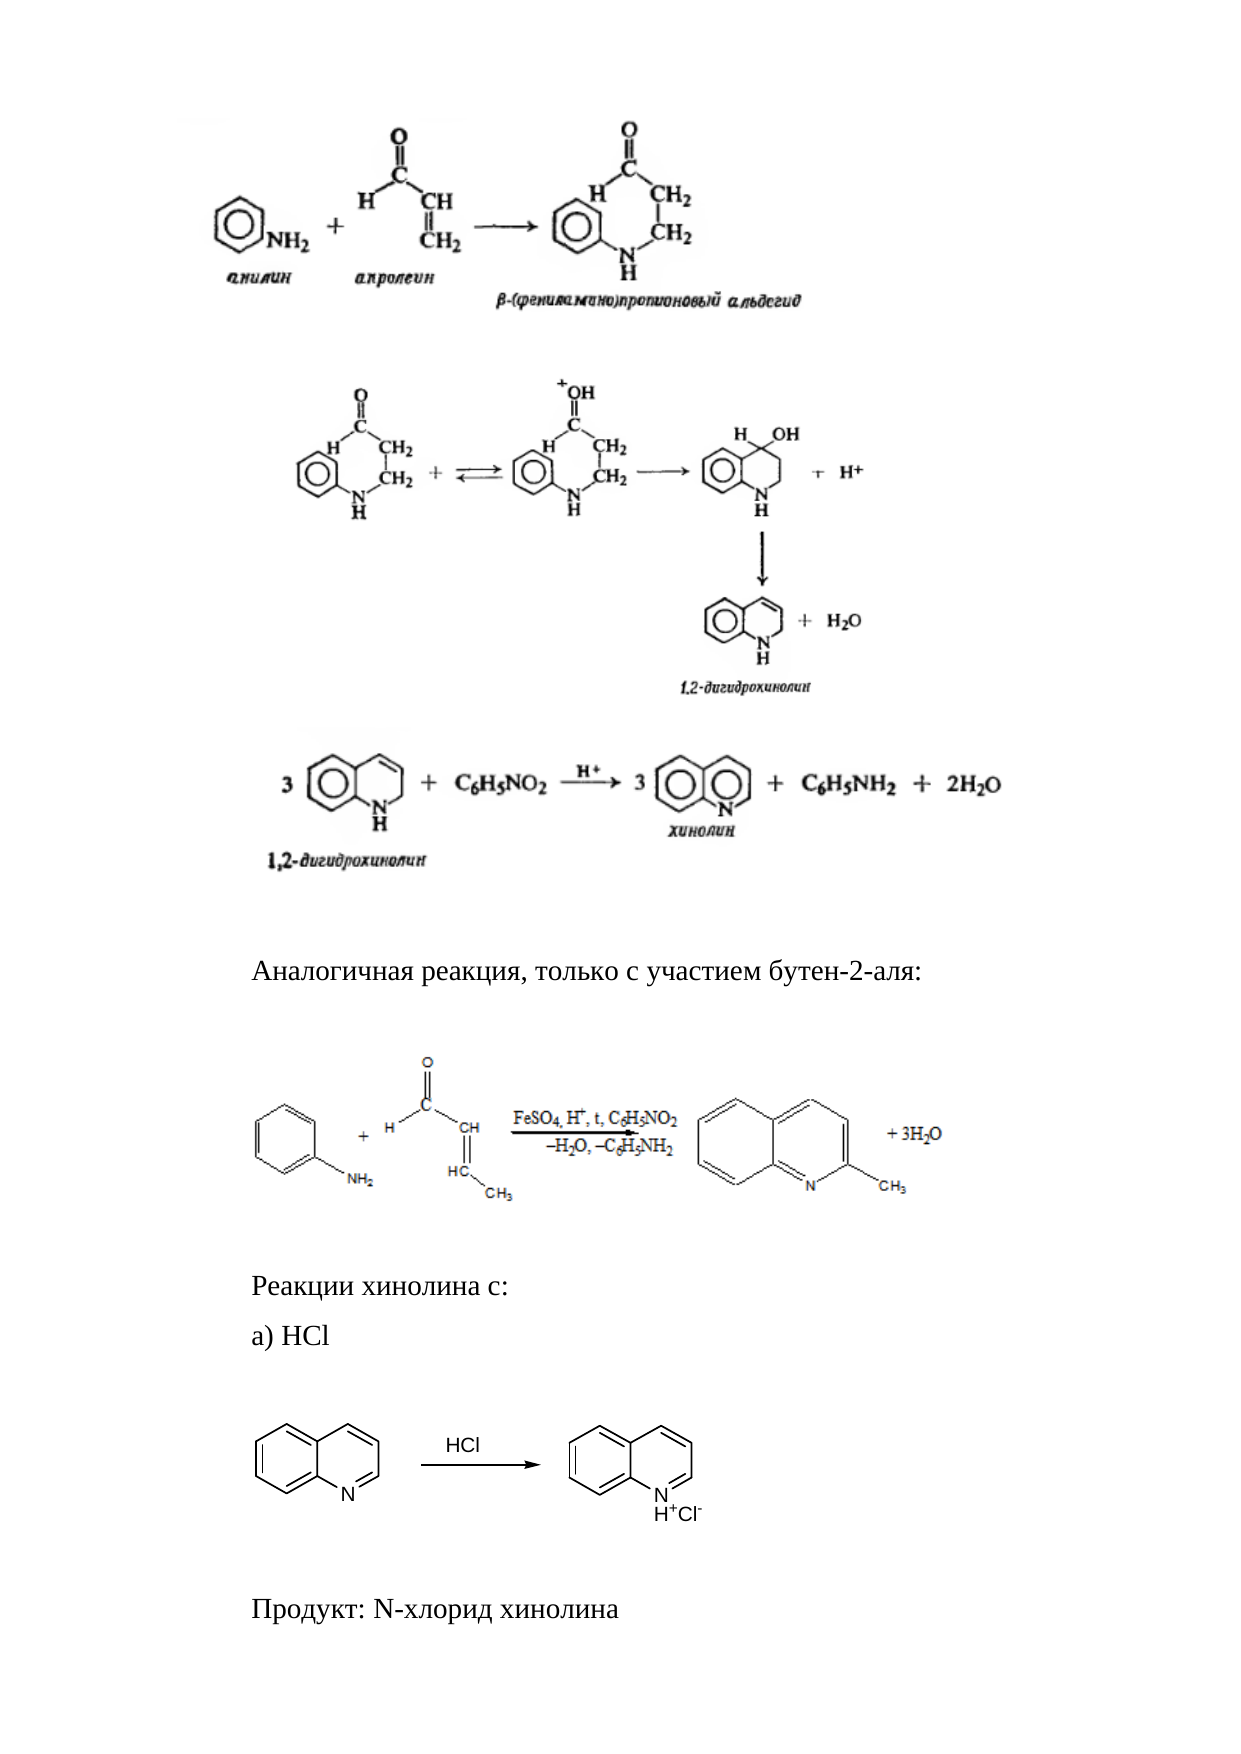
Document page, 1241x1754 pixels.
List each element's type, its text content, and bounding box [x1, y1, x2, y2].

text Реакции хинолина с: [177, 1268, 1152, 1301]
picture [251, 1053, 945, 1204]
text Аналогичная реакция, только с участием бутен-2-аля: [177, 953, 1152, 986]
picture [177, 118, 859, 340]
picture [251, 365, 911, 714]
picture [251, 727, 1031, 889]
text Продукт: N-хлорид хинолина [177, 1591, 1152, 1624]
text а) HCl [177, 1318, 1152, 1352]
